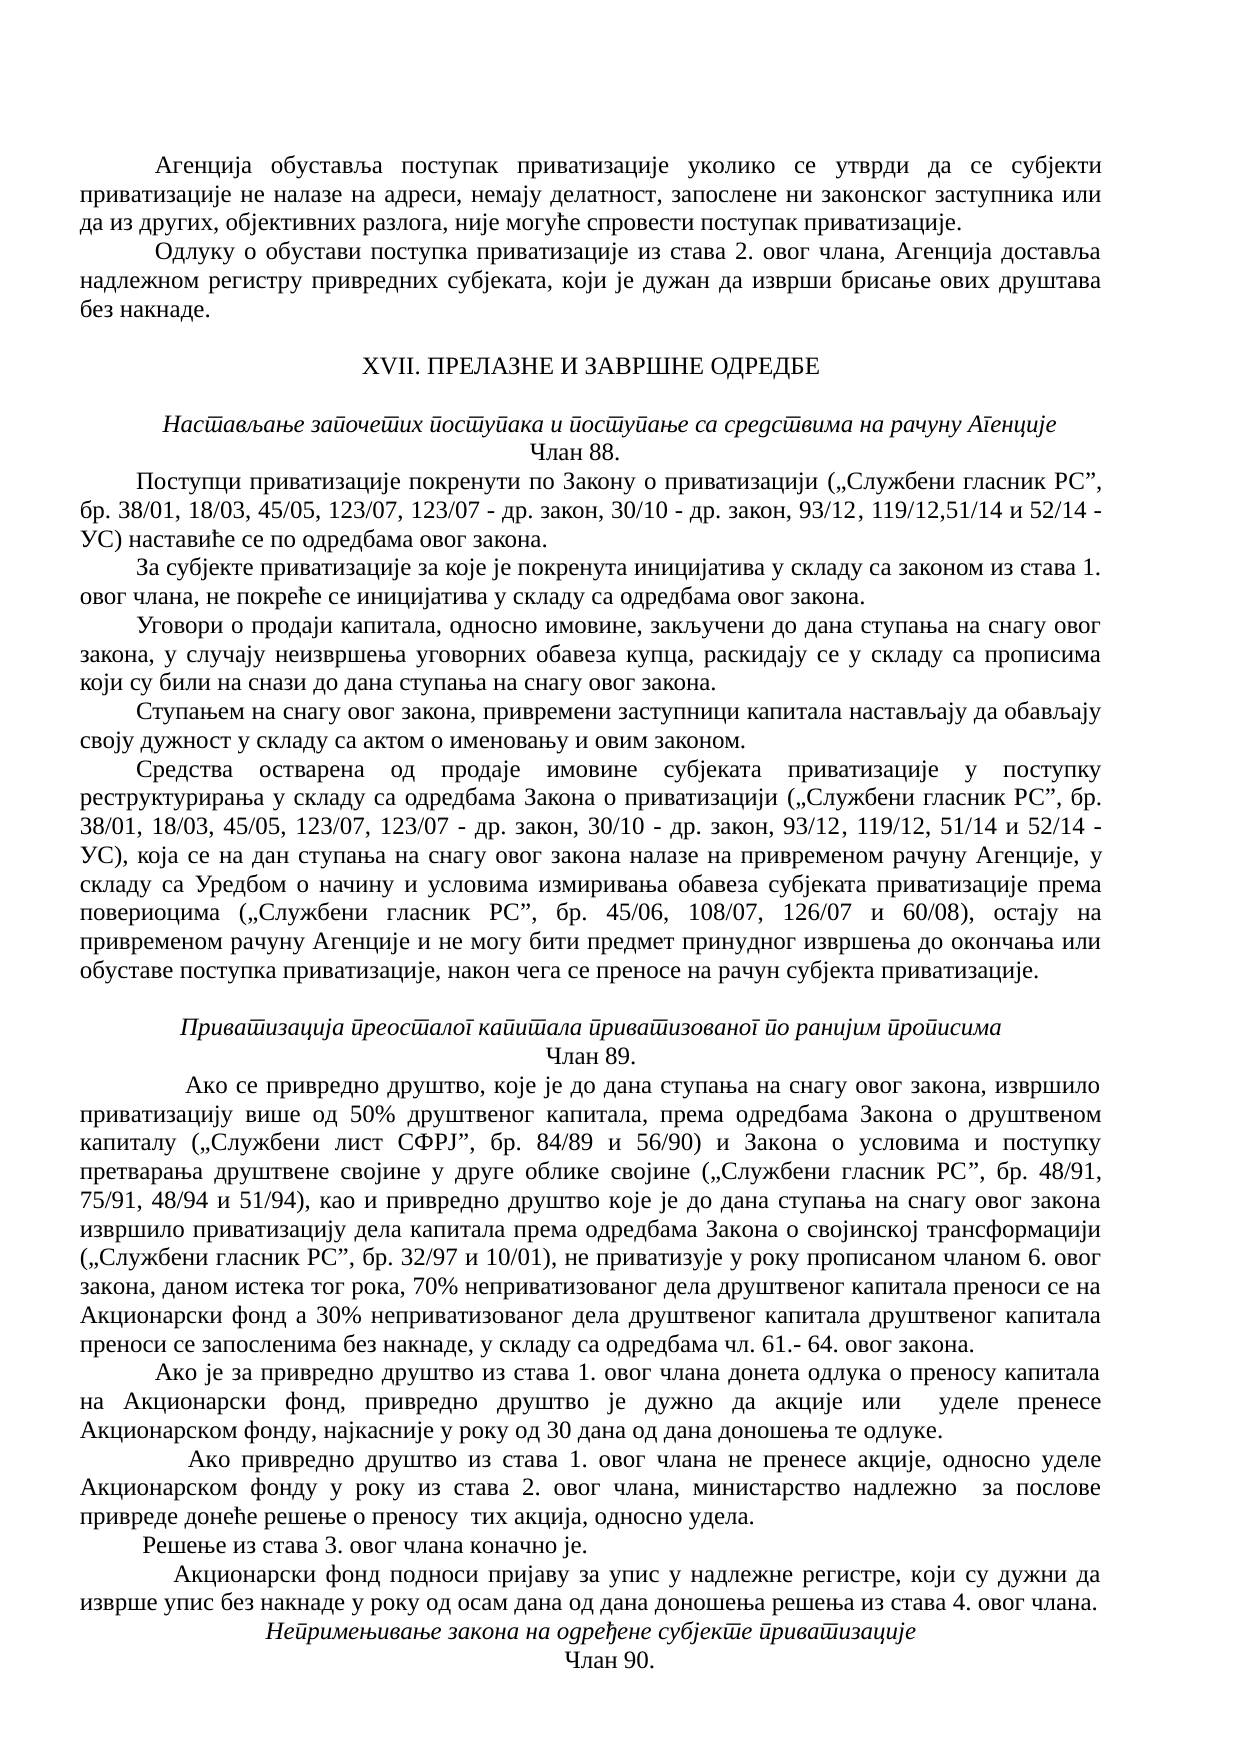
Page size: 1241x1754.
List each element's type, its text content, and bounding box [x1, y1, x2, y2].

text Средства остварена од продаје имовине субјеката приватизације у поступку реструктурирања у складу са одредбама Закона о приватизацији („Службени гласник РС”, бр. 38/01, 18/03, 45/05, 123/07, 123/07 - др. закон, 30/10 - др. закон, 93/12, 119/12, 51/14 и 52/14 - УС), која се на дан ступања на снагу овог закона налазе на привременом рачуну Агенције, у складу са Уредбом о начину и условима измиривања обавеза субјеката приватизације према повериоцима („Службени гласник РС”, бр. 45/06, 108/07, 126/07 и 60/08), остају на привременом рачуну Агенције и не могу бити предмет принудног извршења до окончања или обуставе поступка приватизације, након чега се преносе на рачун субјекта приватизације. [79, 754, 1102, 984]
text XVII. ПРЕЛАЗНЕ И ЗАВРШНЕ ОДРЕДБЕ [79, 351, 1102, 380]
text Одлуку о обустави поступка приватизације из става 2. овог члана, Агенција доставља надлежном регистру привредних субјеката, који је дужан да изврши брисање ових друштава без накнаде. [79, 236, 1102, 322]
text Агенција обуставља поступак приватизације уколико се утврди да се субјекти приватизације не налазе на адреси, немају делатност, запослене ни законског заступника или да из других, објективних разлога, није могуће спровести поступак приватизације. [79, 150, 1102, 236]
text Приватизација преосталог капитала приватизованог по ранијим прописима [79, 1012, 1102, 1041]
text Уговори о продаји капитала, односно имовине, закључени до дана ступања на снагу овог закона, у случају неизвршења уговорних обавеза купца, раскидају се у складу са прописима који су били на снази до дана ступања на снагу овог закона. [79, 610, 1102, 696]
text Ако је за привредно друштво из става 1. овог члана донета одлука о преносу капитала на Акционарски фонд, привредно друштво је дужно да акције или уделе пренесе Акционарском фонду, најкасније у року од 30 дана од дана доношења те одлуке. [79, 1357, 1102, 1444]
text Ако се привредно друштво, које је до дана ступања на снагу овог закона, извршило приватизацију више од 50% друштвеног капитала, према одредбама Закона о друштвеном капиталу („Службени лист СФРЈ”, бр. 84/89 и 56/90) и Закона о условима и поступку претварања друштвене својине у друге облике својине („Службени гласник РС”, бр. 48/91, 75/91, 48/94 и 51/94), као и привредно друштво које је до дана ступања на снагу овог закона извршило приватизацију дела капитала према одредбама Закона о својинској трансформацији („Службени гласник РС”, бр. 32/97 и 10/01), не приватизује у року прописаном чланом 6. овог закона, даном истека тог рока, 70% неприватизованог дела друштвеног капитала преноси се на Акционарски фонд а 30% неприватизованог дела друштвеног капитала друштвеног капитала преноси се запосленима без накнаде, у складу са одредбама чл. 61.- 64. овог закона. [79, 1070, 1102, 1357]
text Члан 89. [79, 1041, 1102, 1070]
text За субјекте приватизације за које је покренута иницијатива у складу са законом из става 1. овог члана, не покреће се иницијатива у складу са одредбама овог закона. [79, 552, 1102, 610]
text Поступци приватизације покренути по Закону о приватизацији („Службени гласник РС”, бр. 38/01, 18/03, 45/05, 123/07, 123/07 - др. закон, 30/10 - др. закон, 93/12, 119/12,51/14 и 52/14 - УС) наставиће се по одредбама овог закона. [79, 466, 1102, 552]
text Члан 90. [117, 1645, 1102, 1674]
text Ако привредно друштво из става 1. овог члана не пренесе акције, односно уделе Акционарском фонду у року из става 2. овог члана, министарство надлежно за послове привреде донеће решење о преносу тих акција, односно удела. [79, 1444, 1102, 1530]
text Члан 88. [117, 437, 1102, 466]
text Ступањем на снагу овог закона, привремени заступници капитала настављају да обављају своју дужност у складу са актом о именовању и овим законом. [79, 696, 1102, 754]
text Настављање започетих поступака и поступање са средствима на рачуну Агенције [117, 409, 1102, 437]
list Непримењивање закона на одређене субјекте приватизације [79, 1616, 1102, 1645]
text Акционарски фонд подноси пријаву за упис у надлежне регистре, који су дужни да изврше упис без накнаде у року од осам дана од дана доношења решења из става 4. овог члана. [79, 1559, 1102, 1616]
text Решење из става 3. овог члана коначно је. [79, 1530, 1102, 1559]
